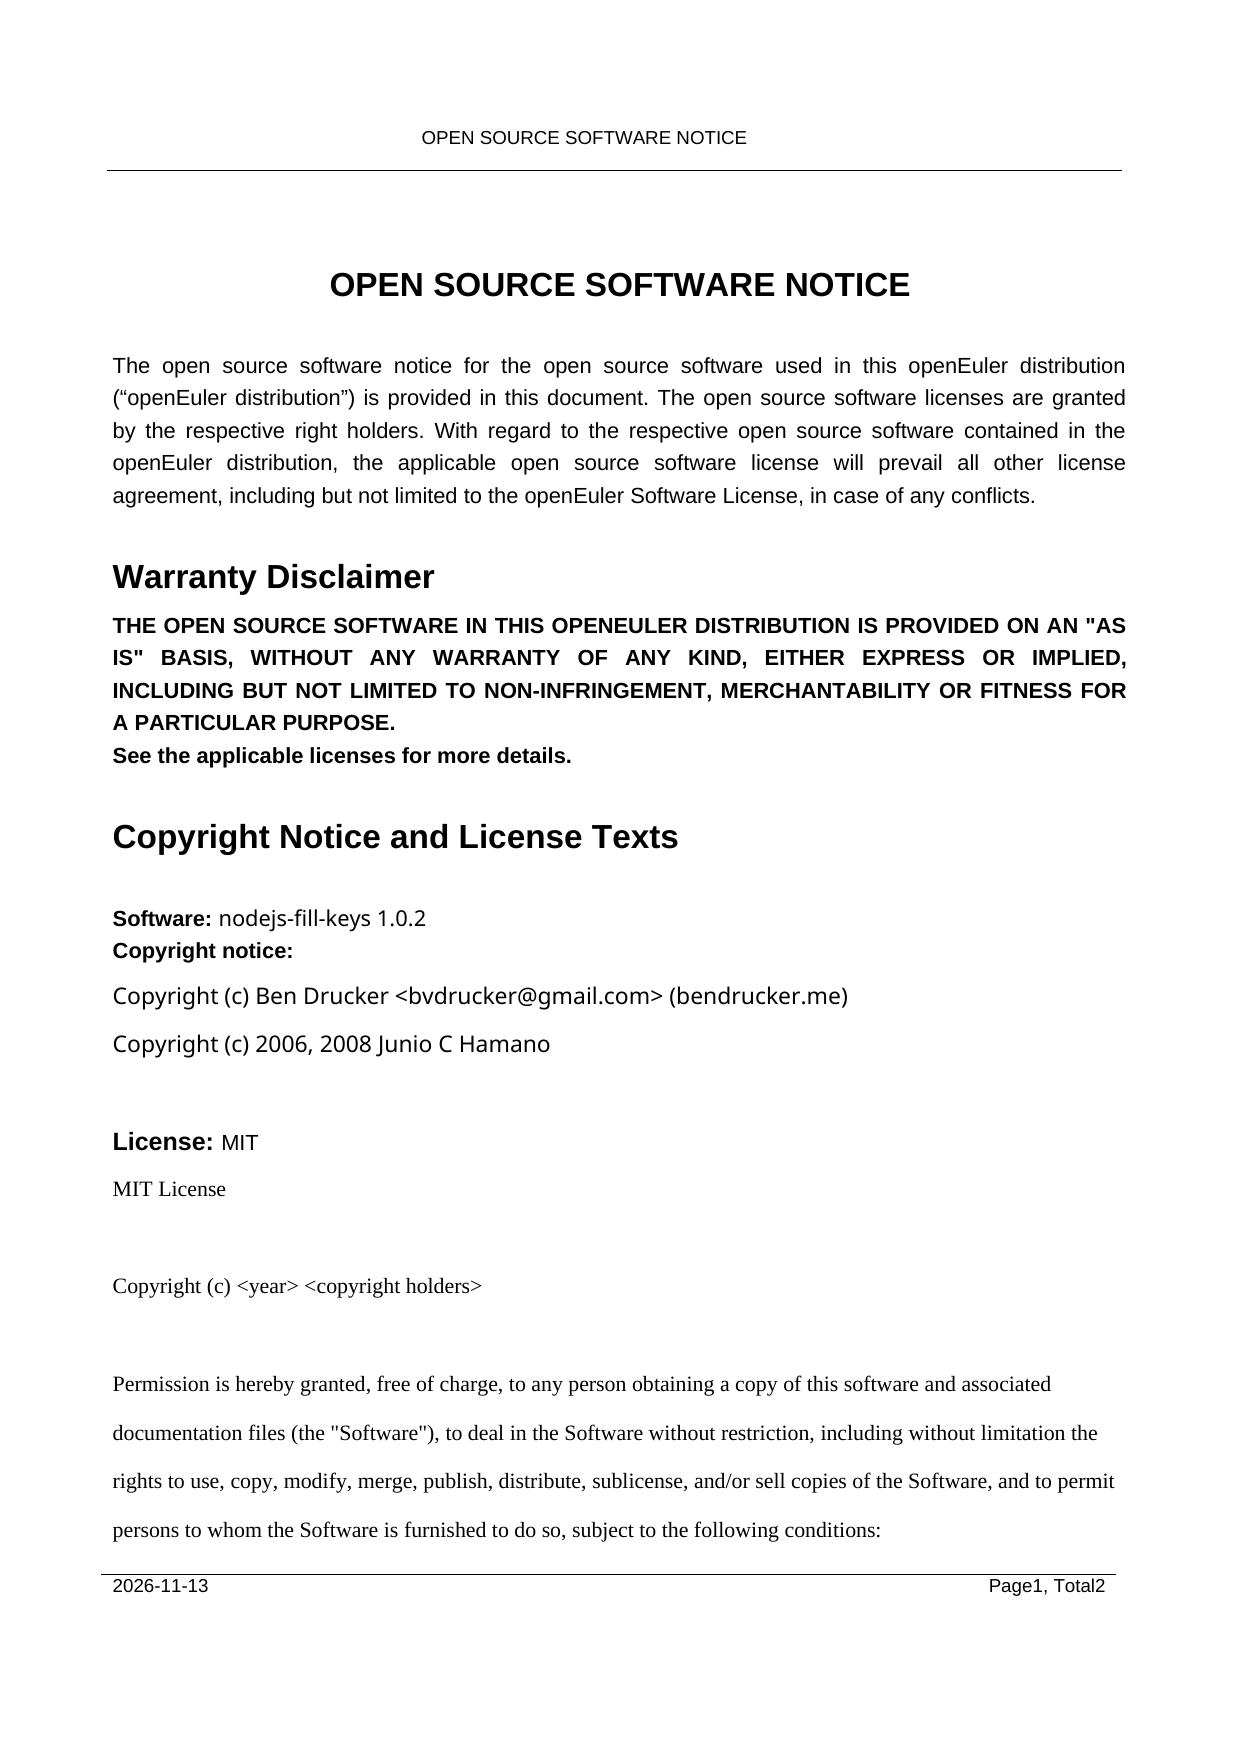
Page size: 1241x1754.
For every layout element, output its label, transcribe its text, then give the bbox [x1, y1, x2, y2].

text OPEN SOURCE SOFTWARE NOTICE [112, 251, 1128, 316]
text Copyright notice: [112, 934, 1128, 966]
text Software: nodejs-fill-keys 1.0.2 [112, 901, 1128, 934]
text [112, 1172, 1128, 1546]
text License: MIT [112, 1125, 1128, 1158]
text Copyright (c) Ben Drucker <bvdrucker@gmail.com> (bendrucker.me) Copyright (c) 2006, 2008 Junio C Hamano [112, 979, 1128, 1109]
text Copyright Notice and License Texts [112, 804, 1128, 869]
text The open source software notice for the open source software used in this openEuler distribution (“openEuler distribution”) is provided in this document. The open source software licenses are granted by the respective right holders. With regard to the respective open source software contained in the openEuler distribution, the applicable open source software license will prevail all other license agreement, including but not limited to the openEuler Software License, in case of any conflicts. [112, 349, 1128, 511]
text THE OPEN SOURCE SOFTWARE IN THIS OPENEULER DISTRIBUTION IS PROVIDED ON AN "AS IS" BASIS, WITHOUT ANY WARRANTY OF ANY KIND, EITHER EXPRESS OR IMPLIED, INCLUDING BUT NOT LIMITED TO NON-INFRINGEMENT, MERCHANTABILITY OR FITNESS FOR A PARTICULAR PURPOSE. See the applicable licenses for more details. [112, 609, 1128, 771]
text Warranty Disclaimer [112, 544, 1128, 609]
